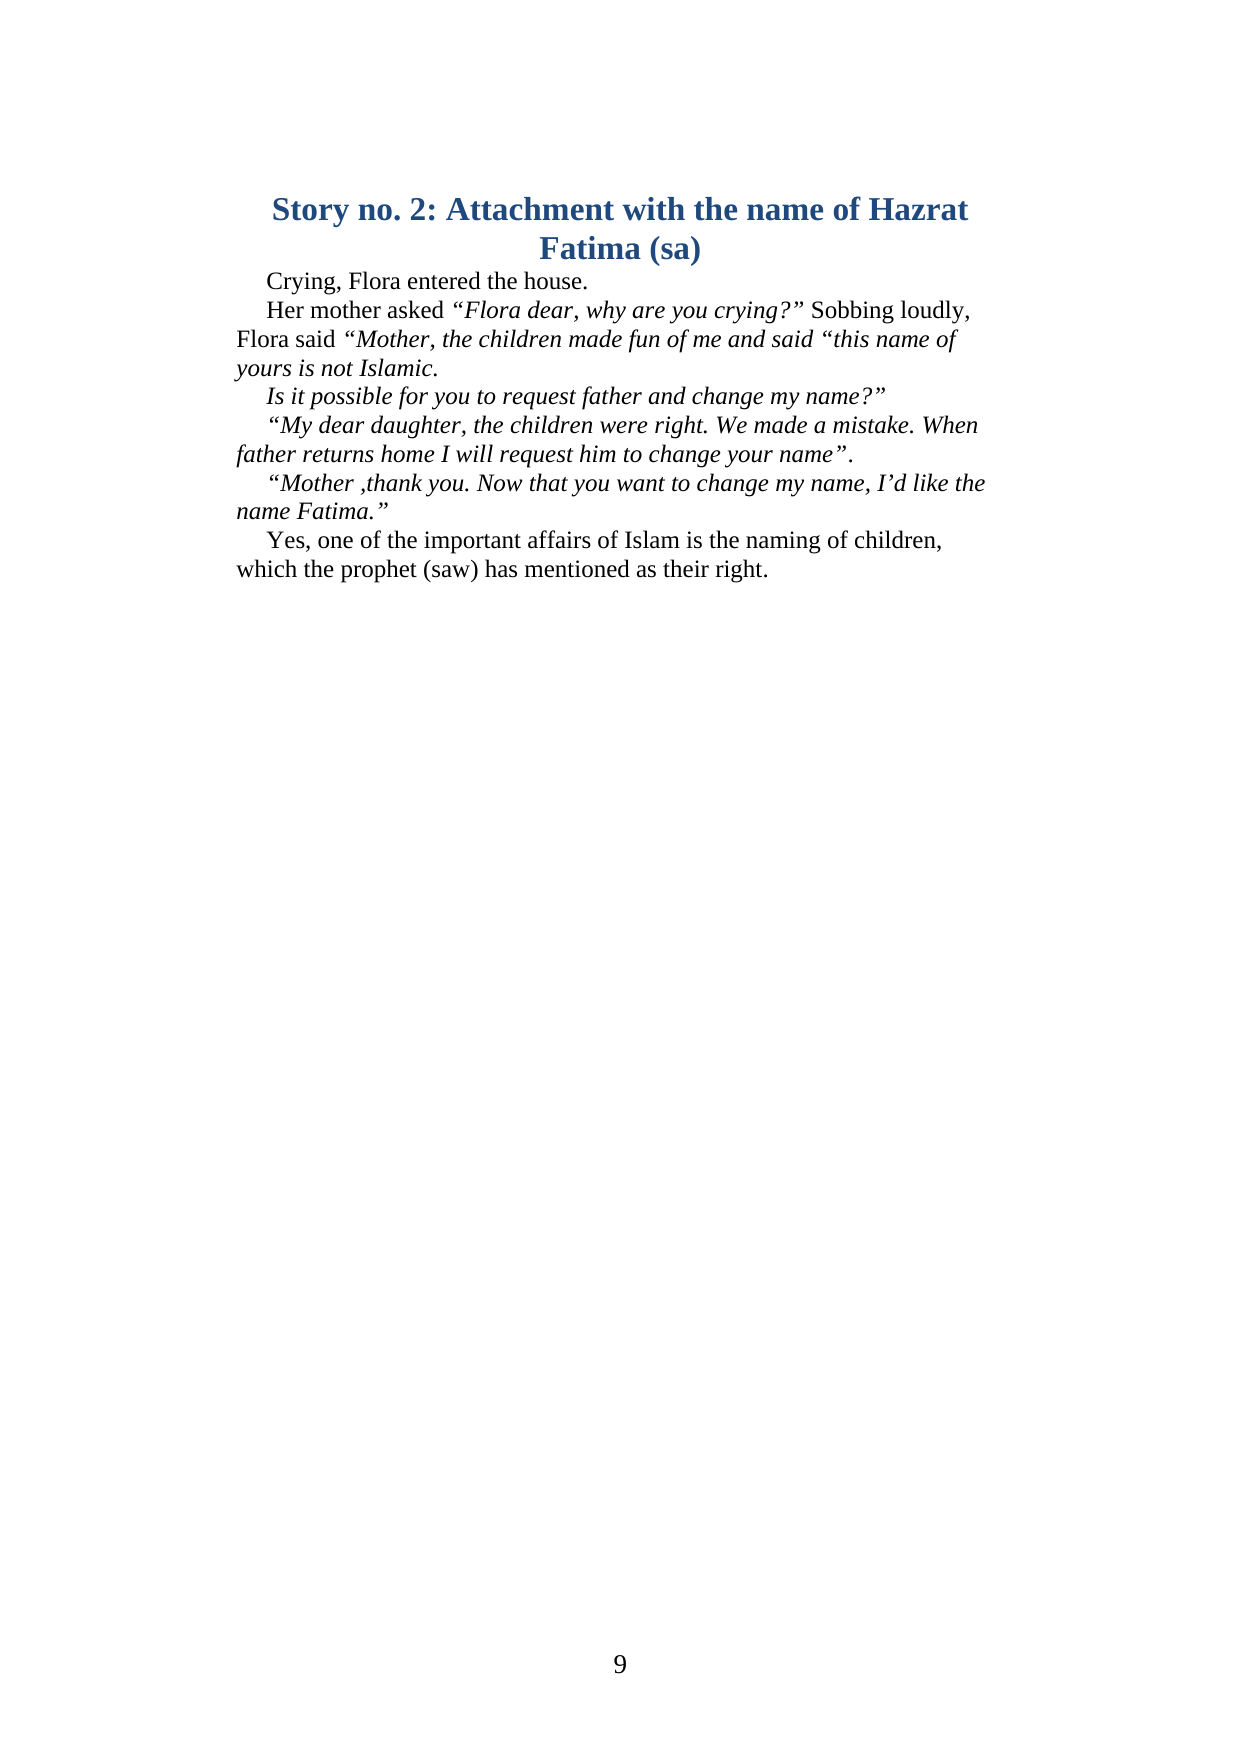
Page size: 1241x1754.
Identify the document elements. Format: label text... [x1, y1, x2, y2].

text Her mother asked “Flora dear, why are you crying?” Sobbing loudly, Flora said “Mother, the children made fun of me and said “this name of yours is not Islamic. [236, 295, 1004, 381]
text Is it possible for you to request father and change my name?” [236, 381, 1004, 410]
text Yes, one of the important affairs of Islam is the naming of children, which the prophet (saw) has mentioned as their right. [236, 525, 1004, 583]
text Crying, Flora entered the house. [236, 266, 1004, 295]
text “Mother ,thank you. Now that you want to change my name, I’d like the name Fatima.” [236, 468, 1004, 525]
subtitle Story no. 2: Attachment with the name of Hazrat Fatima (sa) [236, 190, 1004, 266]
text “My dear daughter, the children were right. We made a mistake. When father returns home I will request him to change your name”. [236, 410, 1004, 468]
